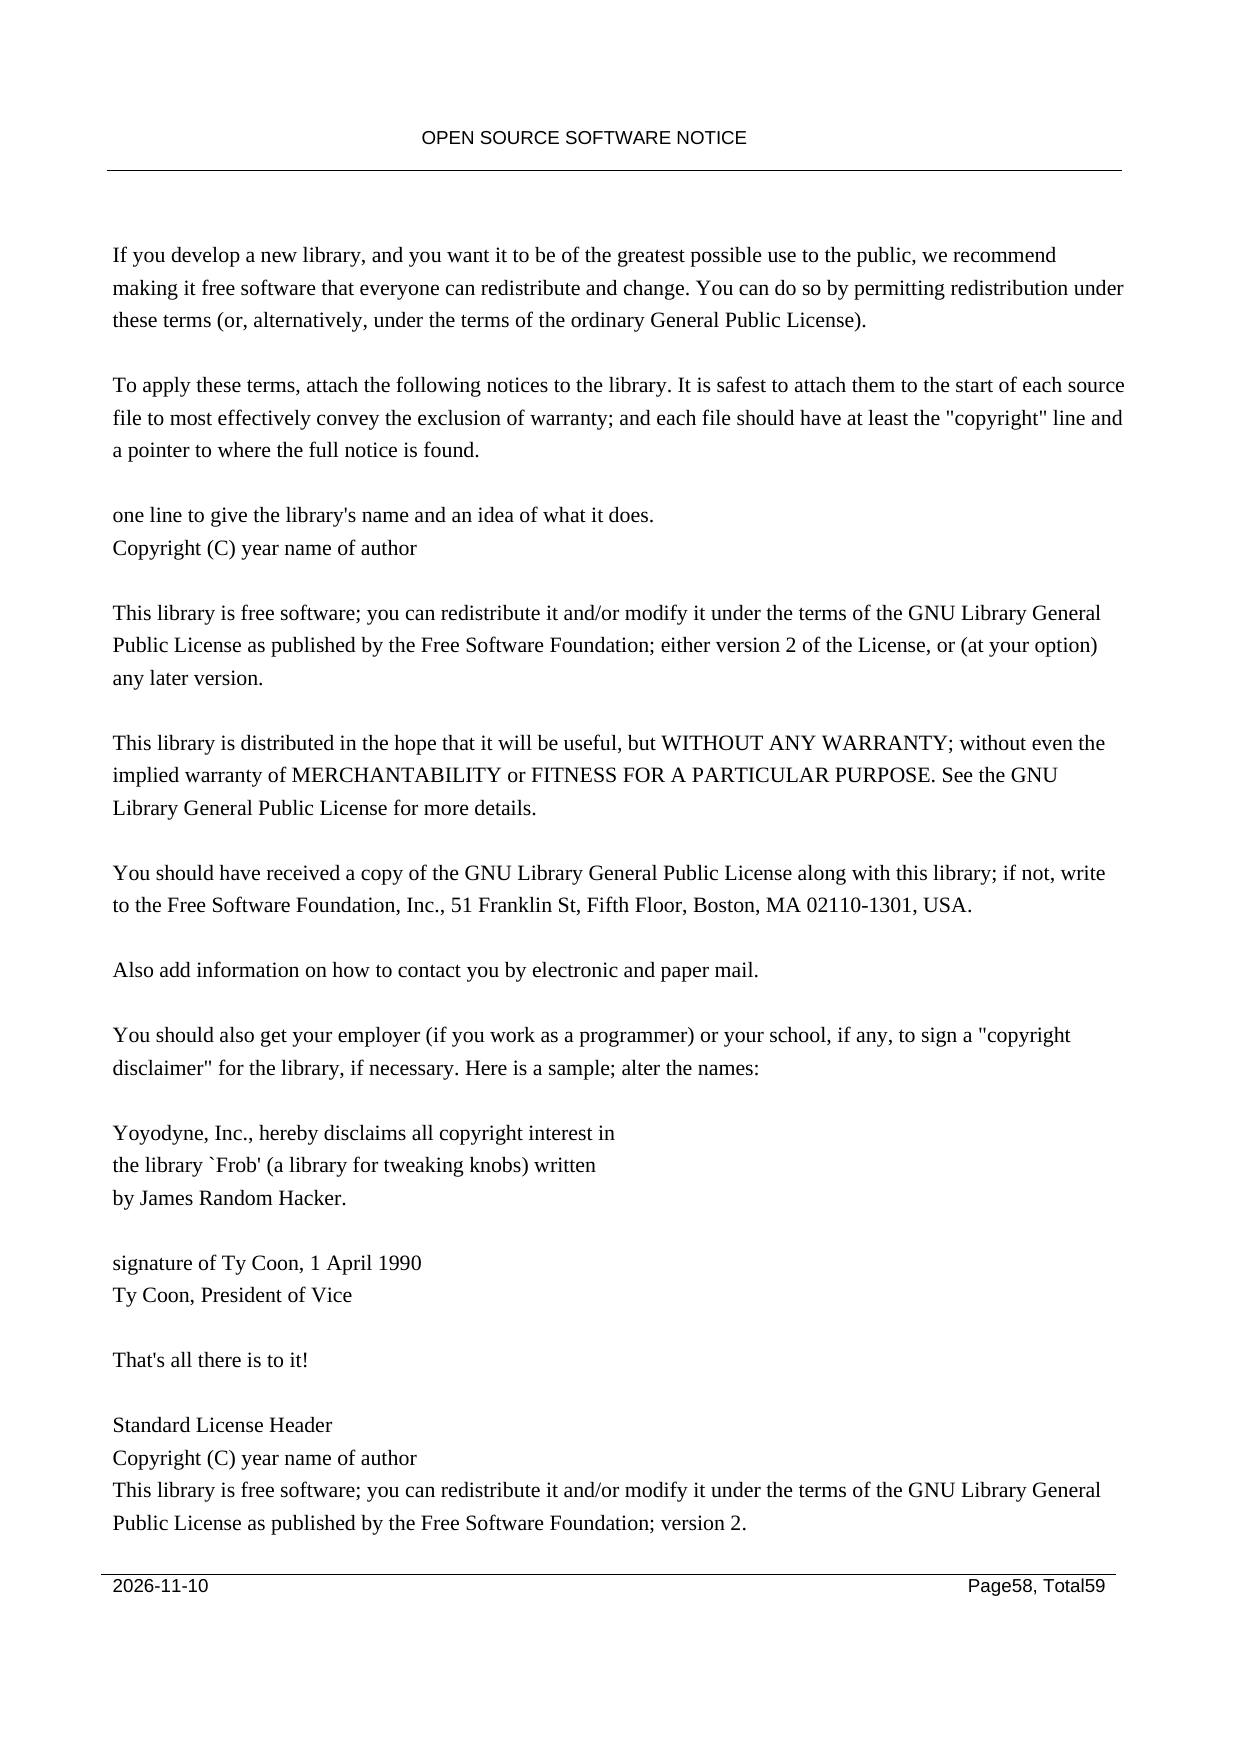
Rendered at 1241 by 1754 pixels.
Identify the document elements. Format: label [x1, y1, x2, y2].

text [112, 206, 1128, 1539]
